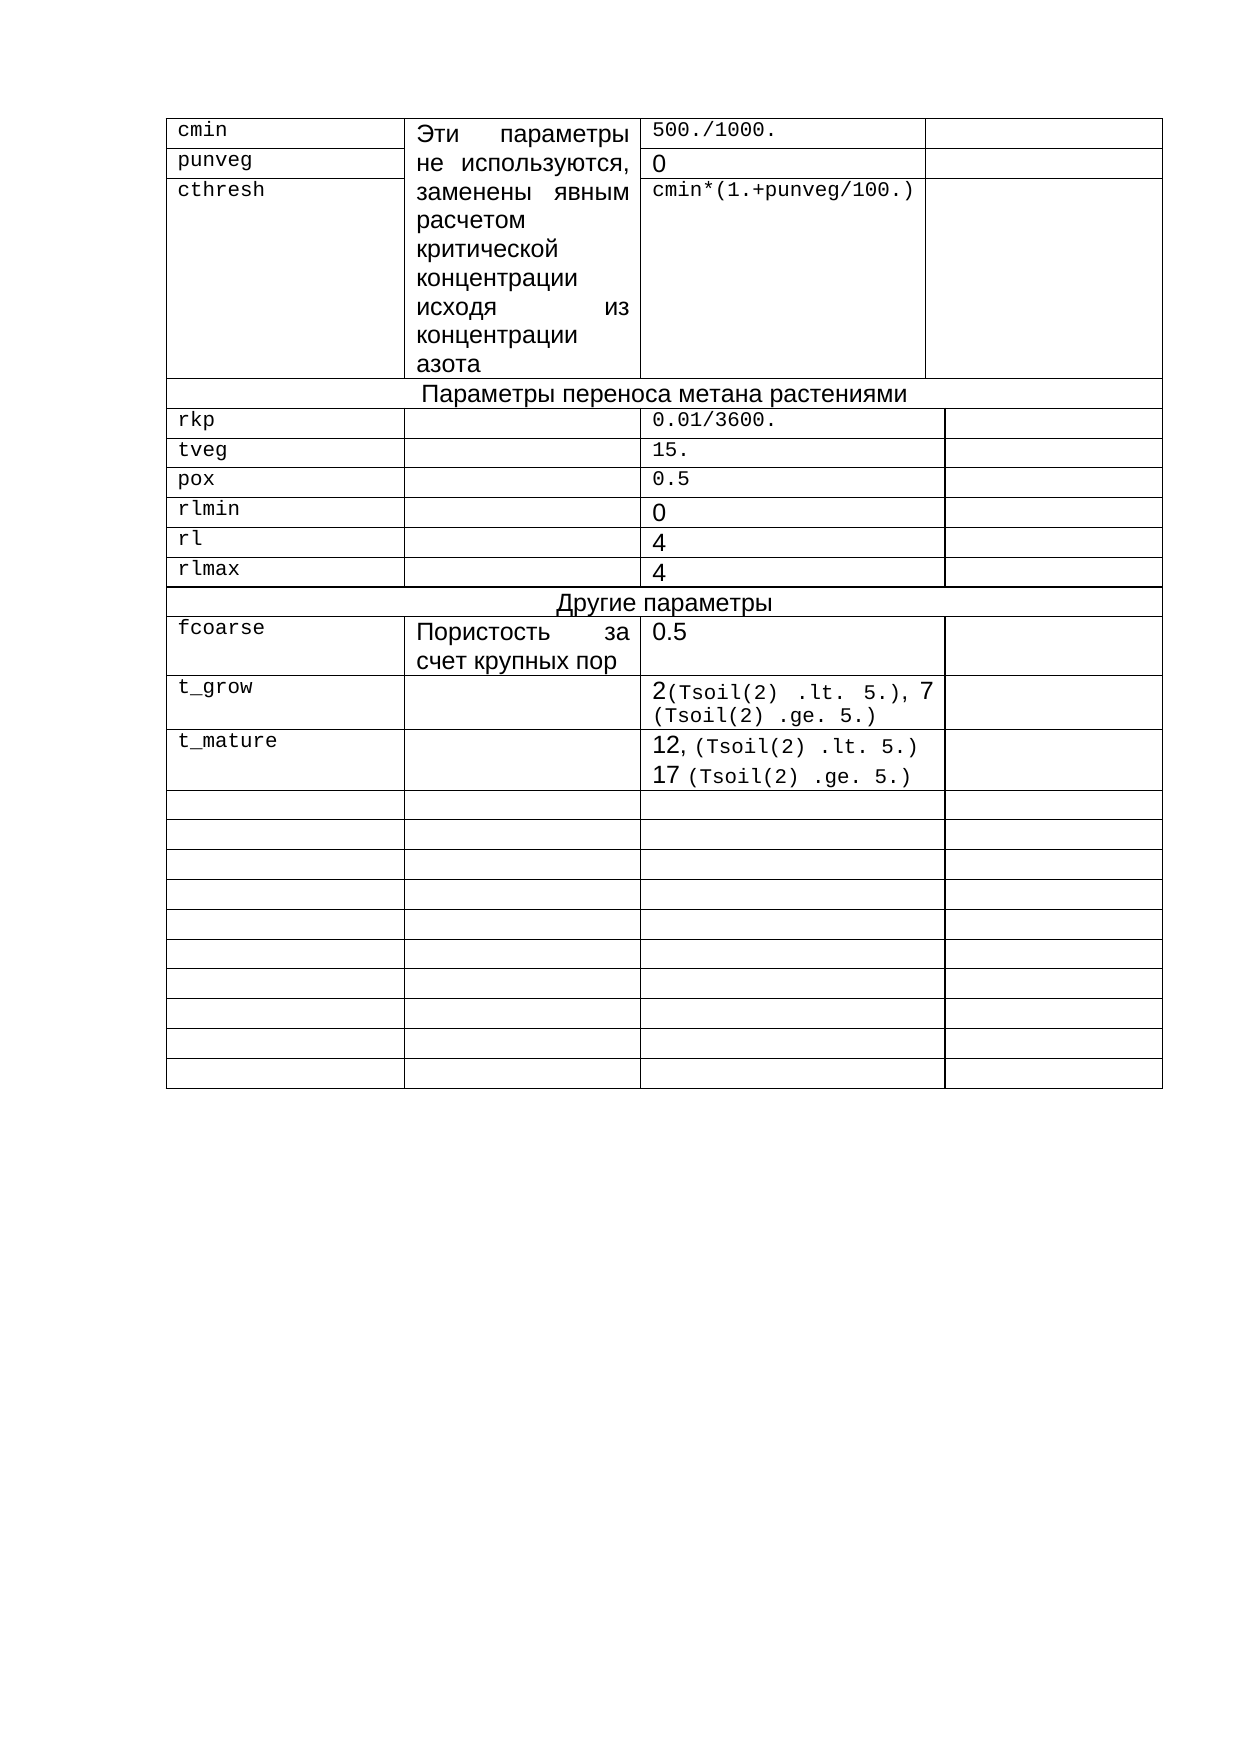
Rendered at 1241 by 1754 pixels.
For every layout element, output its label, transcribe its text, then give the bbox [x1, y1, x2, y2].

table_cell 15. [641, 439, 944, 467]
table_cell [405, 850, 640, 879]
table_cell [405, 498, 640, 527]
table_cell [641, 1059, 944, 1087]
table_cell cmin [167, 119, 404, 148]
table_cell [946, 820, 1162, 849]
table_cell [946, 969, 1162, 998]
table_cell 500./1000. [641, 119, 925, 148]
table_cell [405, 558, 640, 586]
table_cell [946, 558, 1162, 586]
table_cell [405, 999, 640, 1028]
table_cell [926, 119, 1162, 148]
table_cell [405, 409, 640, 437]
table_cell 4 [641, 558, 944, 586]
table_cell [946, 880, 1162, 909]
table_cell [405, 1059, 640, 1087]
table_cell [946, 999, 1162, 1028]
table_cell [405, 791, 640, 819]
table_cell [167, 969, 404, 998]
table_cell [946, 850, 1162, 879]
table_cell rl [167, 528, 404, 557]
table_cell 0.5 [641, 617, 944, 675]
table_cell [641, 969, 944, 998]
table_cell [926, 179, 1162, 378]
table_cell Пористость за счет крупных пор [405, 617, 640, 675]
table_cell [946, 617, 1162, 675]
table_cell tveg [167, 439, 404, 467]
table_cell Параметры переноса метана растениями [167, 379, 1162, 408]
table_cell [946, 910, 1162, 938]
table_cell [167, 880, 404, 909]
table_cell [405, 1029, 640, 1058]
table_cell Эти параметры не используются, заменены явным расчетом критической концентрации исходя из концентрации азота [405, 119, 640, 378]
table_cell [167, 910, 404, 938]
table_cell 2(Tsoil(2) .lt. 5.), 7 (Tsoil(2) .ge. 5.) [641, 676, 944, 729]
table_cell punveg [167, 149, 404, 178]
table_cell [405, 730, 640, 789]
table_cell [405, 910, 640, 938]
table_cell [946, 1029, 1162, 1058]
table_cell [946, 528, 1162, 557]
table_cell [167, 820, 404, 849]
table_cell Другие параметры [167, 588, 1162, 616]
table_cell rlmin [167, 498, 404, 527]
table_cell [641, 940, 944, 968]
table_cell cmin*(1.+punveg/100.) [641, 179, 925, 378]
table_cell [641, 910, 944, 938]
table_cell [946, 940, 1162, 968]
table_cell 0 [641, 498, 944, 527]
table_cell [405, 468, 640, 497]
table_cell [167, 791, 404, 819]
table_cell [946, 468, 1162, 497]
table_cell [405, 676, 640, 729]
table_cell [946, 791, 1162, 819]
table_cell [405, 940, 640, 968]
table_cell [641, 850, 944, 879]
table_cell 0.01/3600. [641, 409, 944, 437]
table_cell [405, 439, 640, 467]
table_cell pox [167, 468, 404, 497]
table_cell rlmax [167, 558, 404, 586]
table_cell [167, 940, 404, 968]
table_cell [946, 1059, 1162, 1087]
table_cell [641, 999, 944, 1028]
table_cell [167, 850, 404, 879]
table_cell [405, 969, 640, 998]
table_cell [405, 528, 640, 557]
table_cell 0 [641, 149, 925, 178]
table_cell cthresh [167, 179, 404, 378]
table_cell [946, 498, 1162, 527]
table_cell t_mature [167, 730, 404, 789]
table_cell [926, 149, 1162, 178]
table_cell [405, 820, 640, 849]
table_cell [946, 439, 1162, 467]
table_cell [167, 999, 404, 1028]
table_cell [946, 409, 1162, 437]
table_cell [167, 1059, 404, 1087]
table_cell [946, 676, 1162, 729]
table_cell [405, 880, 640, 909]
table_cell t_grow [167, 676, 404, 729]
table_cell [641, 1029, 944, 1058]
table_cell [641, 820, 944, 849]
table_cell [641, 791, 944, 819]
table_cell fcoarse [167, 617, 404, 675]
table_cell [167, 1029, 404, 1058]
table_cell rkp [167, 409, 404, 437]
table_cell 4 [641, 528, 944, 557]
table_cell 0.5 [641, 468, 944, 497]
table_cell [946, 730, 1162, 789]
table_cell [641, 880, 944, 909]
table_cell 12, (Tsoil(2) .lt. 5.) 17 (Tsoil(2) .ge. 5.) [641, 730, 944, 789]
